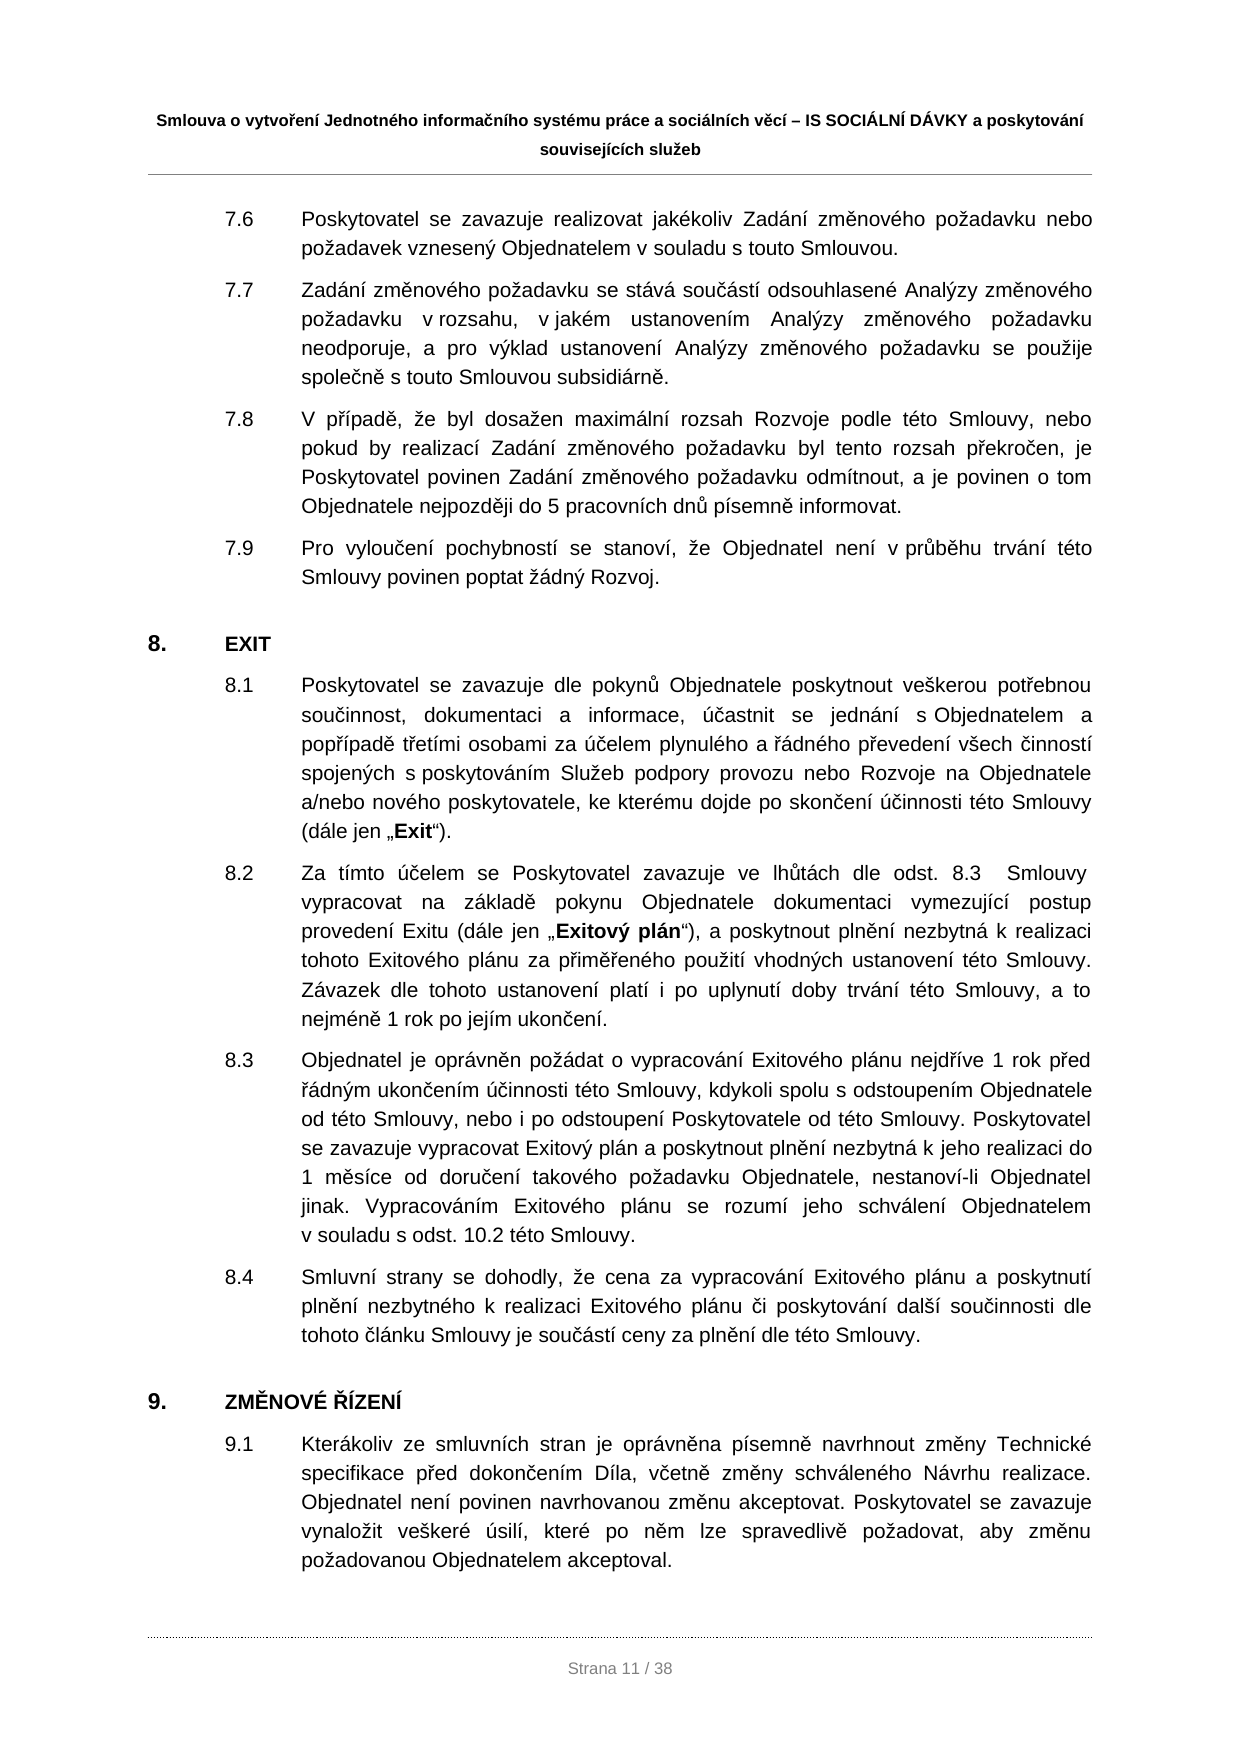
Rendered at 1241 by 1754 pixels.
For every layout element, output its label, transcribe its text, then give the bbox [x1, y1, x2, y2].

text ZMĚNOVÉ ŘÍZENÍ [148, 1386, 1092, 1415]
text Kterákoliv ze smluvních stran je oprávněna písemně navrhnout změny Technické specifikace před dokončením Díla, včetně změny schváleného Návrhu realizace. Objednatel není povinen navrhovanou změnu akceptovat. Poskytovatel se zavazuje vynaložit veškeré úsilí, které po něm lze spravedlivě požadovat, aby změnu požadovanou Objednatelem akceptoval. [224, 1428, 1092, 1574]
text EXIT [148, 628, 1092, 657]
text Pro vyloučení pochybností se stanoví, že Objednatel není v průběhu trvání této Smlouvy povinen poptat žádný Rozvoj. [224, 532, 1092, 590]
text Za tímto účelem se Poskytovatel zavazuje ve lhůtách dle odst. 8.3 Smlouvy vypracovat na základě pokynu Objednatele dokumentaci vymezující postup provedení Exitu (dále jen „Exitový plán“), a poskytnout plnění nezbytná k realizaci tohoto Exitového plánu za přiměřeného použití vhodných ustanovení této Smlouvy. Závazek dle tohoto ustanovení platí i po uplynutí doby trvání této Smlouvy, a to nejméně 1 rok po jejím ukončení. [224, 857, 1092, 1032]
text Smluvní strany se dohodly, že cena za vypracování Exitového plánu a poskytnutí plnění nezbytného k realizaci Exitového plánu či poskytování další součinnosti dle tohoto článku Smlouvy je součástí ceny za plnění dle této Smlouvy. [224, 1261, 1092, 1349]
text Objednatel je oprávněn požádat o vypracování Exitového plánu nejdříve 1 rok před řádným ukončením účinnosti této Smlouvy, kdykoli spolu s odstoupením Objednatele od této Smlouvy, nebo i po odstoupení Poskytovatele od této Smlouvy. Poskytovatel se zavazuje vypracovat Exitový plán a poskytnout plnění nezbytná k jeho realizaci do 1 měsíce od doručení takového požadavku Objednatele, nestanoví-li Objednatel jinak. Vypracováním Exitového plánu se rozumí jeho schválení Objednatelem v souladu s odst. 10.2 této Smlouvy. [224, 1044, 1092, 1249]
text Poskytovatel se zavazuje realizovat jakékoliv Zadání změnového požadavku nebo požadavek vznesený Objednatelem v souladu s touto Smlouvou. [224, 203, 1092, 261]
text V případě, že byl dosažen maximální rozsah Rozvoje podle této Smlouvy, nebo pokud by realizací Zadání změnového požadavku byl tento rozsah překročen, je Poskytovatel povinen Zadání změnového požadavku odmítnout, a je povinen o tom Objednatele nejpozději do 5 pracovních dnů písemně informovat. [224, 403, 1092, 519]
text Zadání změnového požadavku se stává součástí odsouhlasené Analýzy změnového požadavku v rozsahu, v jakém ustanovením Analýzy změnového požadavku neodporuje, a pro výklad ustanovení Analýzy změnového požadavku se použije společně s touto Smlouvou subsidiárně. [224, 274, 1092, 390]
text Poskytovatel se zavazuje dle pokynů Objednatele poskytnout veškerou potřebnou součinnost, dokumentaci a informace, účastnit se jednání s Objednatelem a popřípadě třetími osobami za účelem plynulého a řádného převedení všech činností spojených s poskytováním Služeb podpory provozu nebo Rozvoje na Objednatele a/nebo nového poskytovatele, ke kterému dojde po skončení účinnosti této Smlouvy (dále jen „Exit“). [224, 669, 1092, 844]
